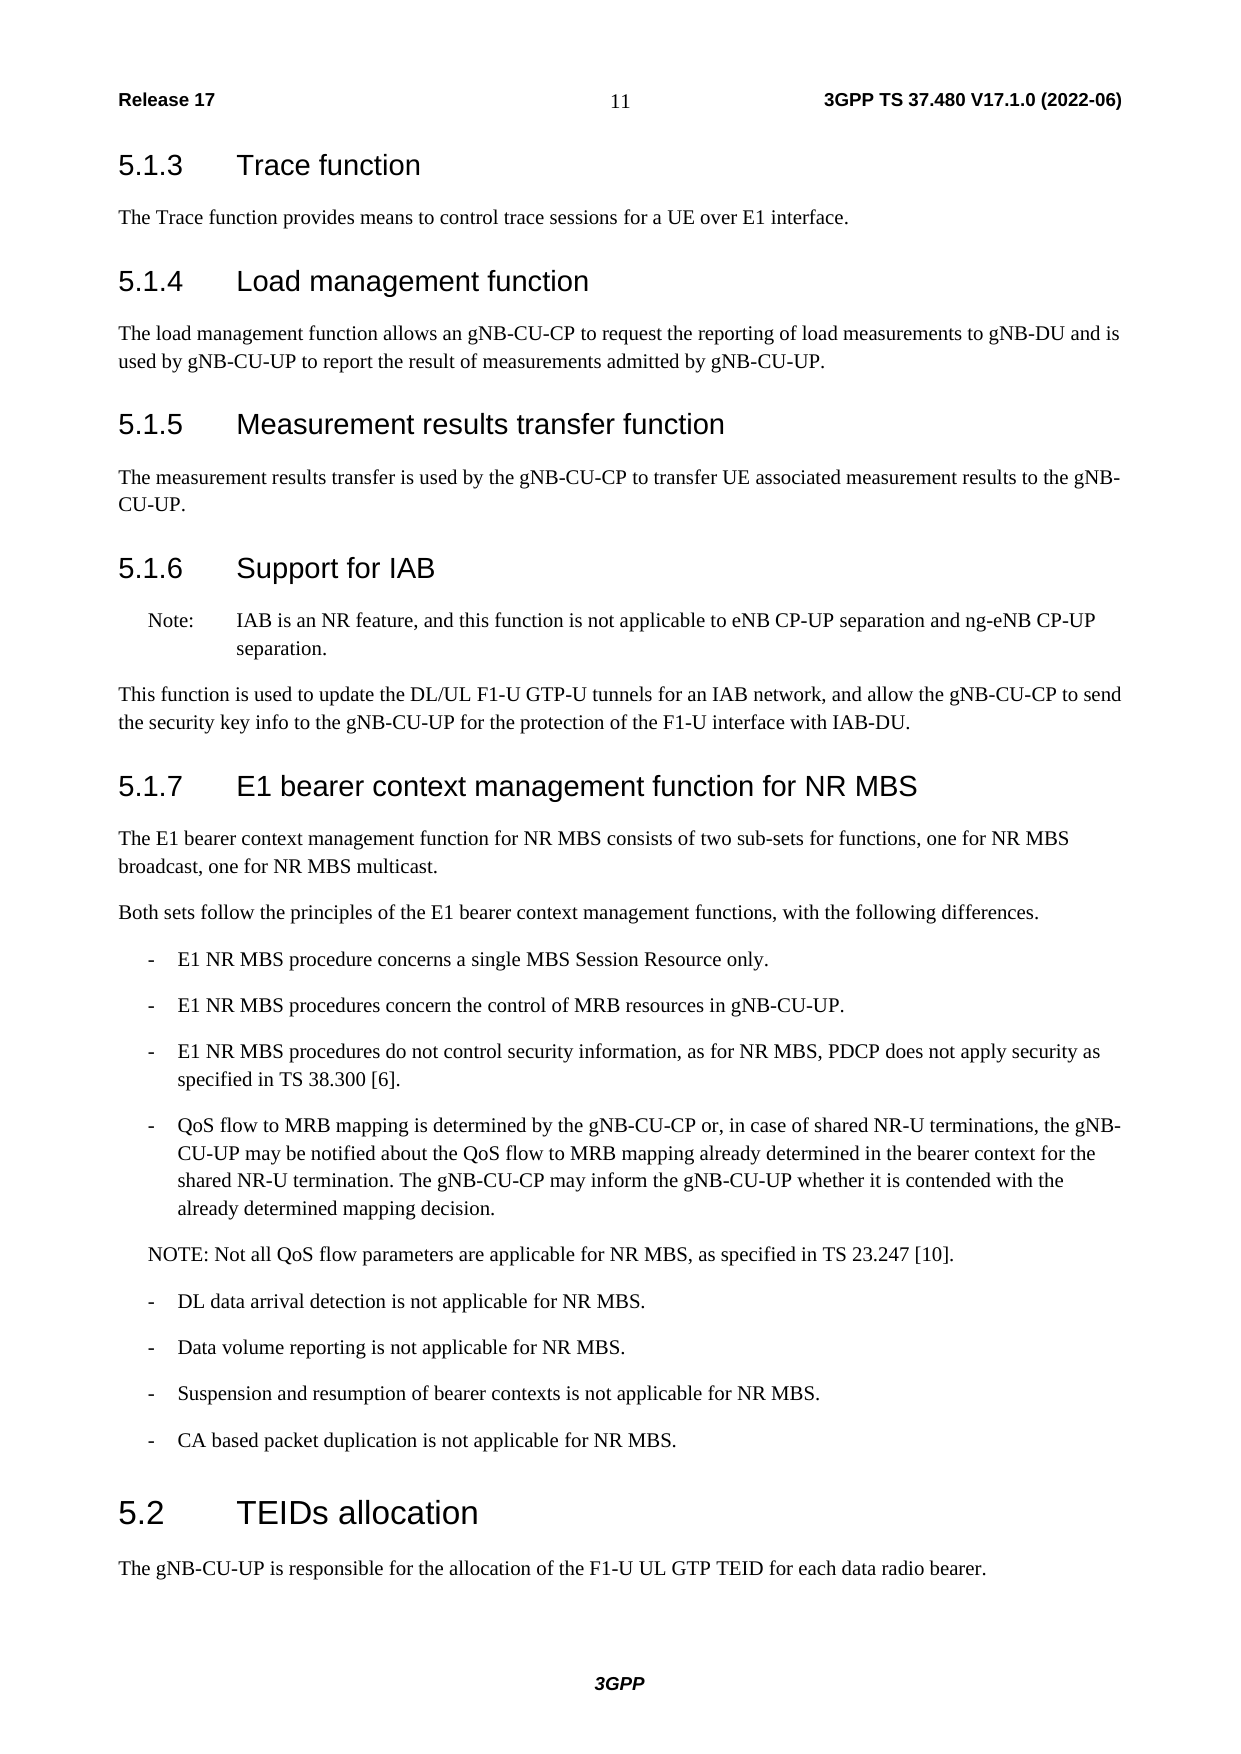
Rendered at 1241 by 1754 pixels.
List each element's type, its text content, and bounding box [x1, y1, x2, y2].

text The Trace function provides means to control trace sessions for a UE over E1 interface. [118, 205, 1122, 229]
text Both sets follow the principles of the E1 bearer context management functions, with the following differences. [118, 900, 1122, 924]
text - DL data arrival detection is not applicable for NR MBS. [148, 1289, 1122, 1313]
text The load management function allows an gNB-CU-CP to request the reporting of load measurements to gNB-DU and is used by gNB-CU-UP to report the result of measurements admitted by gNB-CU-UP. [118, 321, 1122, 373]
text - Data volume reporting is not applicable for NR MBS. [148, 1335, 1122, 1359]
text The gNB-CU-UP is responsible for the allocation of the F1-U UL GTP TEID for each data radio bearer. [118, 1556, 1122, 1580]
text - Suspension and resumption of bearer contexts is not applicable for NR MBS. [148, 1381, 1122, 1405]
text NOTE: Not all QoS flow parameters are applicable for NR MBS, as specified in TS 23.247 [10]. [148, 1242, 1122, 1266]
text - E1 NR MBS procedure concerns a single MBS Session Resource only. [148, 946, 1122, 971]
text - QoS flow to MRB mapping is determined by the gNB-CU-CP or, in case of shared NR-U terminations, the gNB-CU-UP may be notified about the QoS flow to MRB mapping already determined in the bearer context for the shared NR-U termination. The gNB-CU-CP may inform the gNB-CU-UP whether it is contended with the already determined mapping decision. [148, 1113, 1122, 1220]
subtitle 5.1.5 Measurement results transfer function [118, 407, 1122, 441]
text Note: IAB is an NR feature, and this function is not applicable to eNB CP-UP separation and ng-eNB CP-UP separation. [148, 608, 1122, 660]
text - E1 NR MBS procedures concern the control of MRB resources in gNB-CU-UP. [148, 993, 1122, 1017]
subtitle 5.1.6 Support for IAB [118, 551, 1122, 585]
subtitle 5.1.3 Trace function [118, 147, 1122, 181]
subtitle 5.1.4 Load management function [118, 264, 1122, 297]
text This function is used to update the DL/UL F1-U GTP-U tunnels for an IAB network, and allow the gNB-CU-CP to send the security key info to the gNB-CU-UP for the protection of the F1-U interface with IAB-DU. [118, 682, 1122, 734]
text - CA based packet duplication is not applicable for NR MBS. [148, 1428, 1122, 1452]
text The measurement results transfer is used by the gNB-CU-CP to transfer UE associated measurement results to the gNB-CU-UP. [118, 465, 1122, 516]
subtitle 5.1.7 E1 bearer context management function for NR MBS [118, 769, 1122, 802]
text The E1 bearer context management function for NR MBS consists of two sub-sets for functions, one for NR MBS broadcast, one for NR MBS multicast. [118, 826, 1122, 878]
text - E1 NR MBS procedures do not control security information, as for NR MBS, PDCP does not apply security as specified in TS 38.300 [6]. [148, 1039, 1122, 1091]
subtitle 5.2 TEIDs allocation [118, 1493, 1122, 1531]
